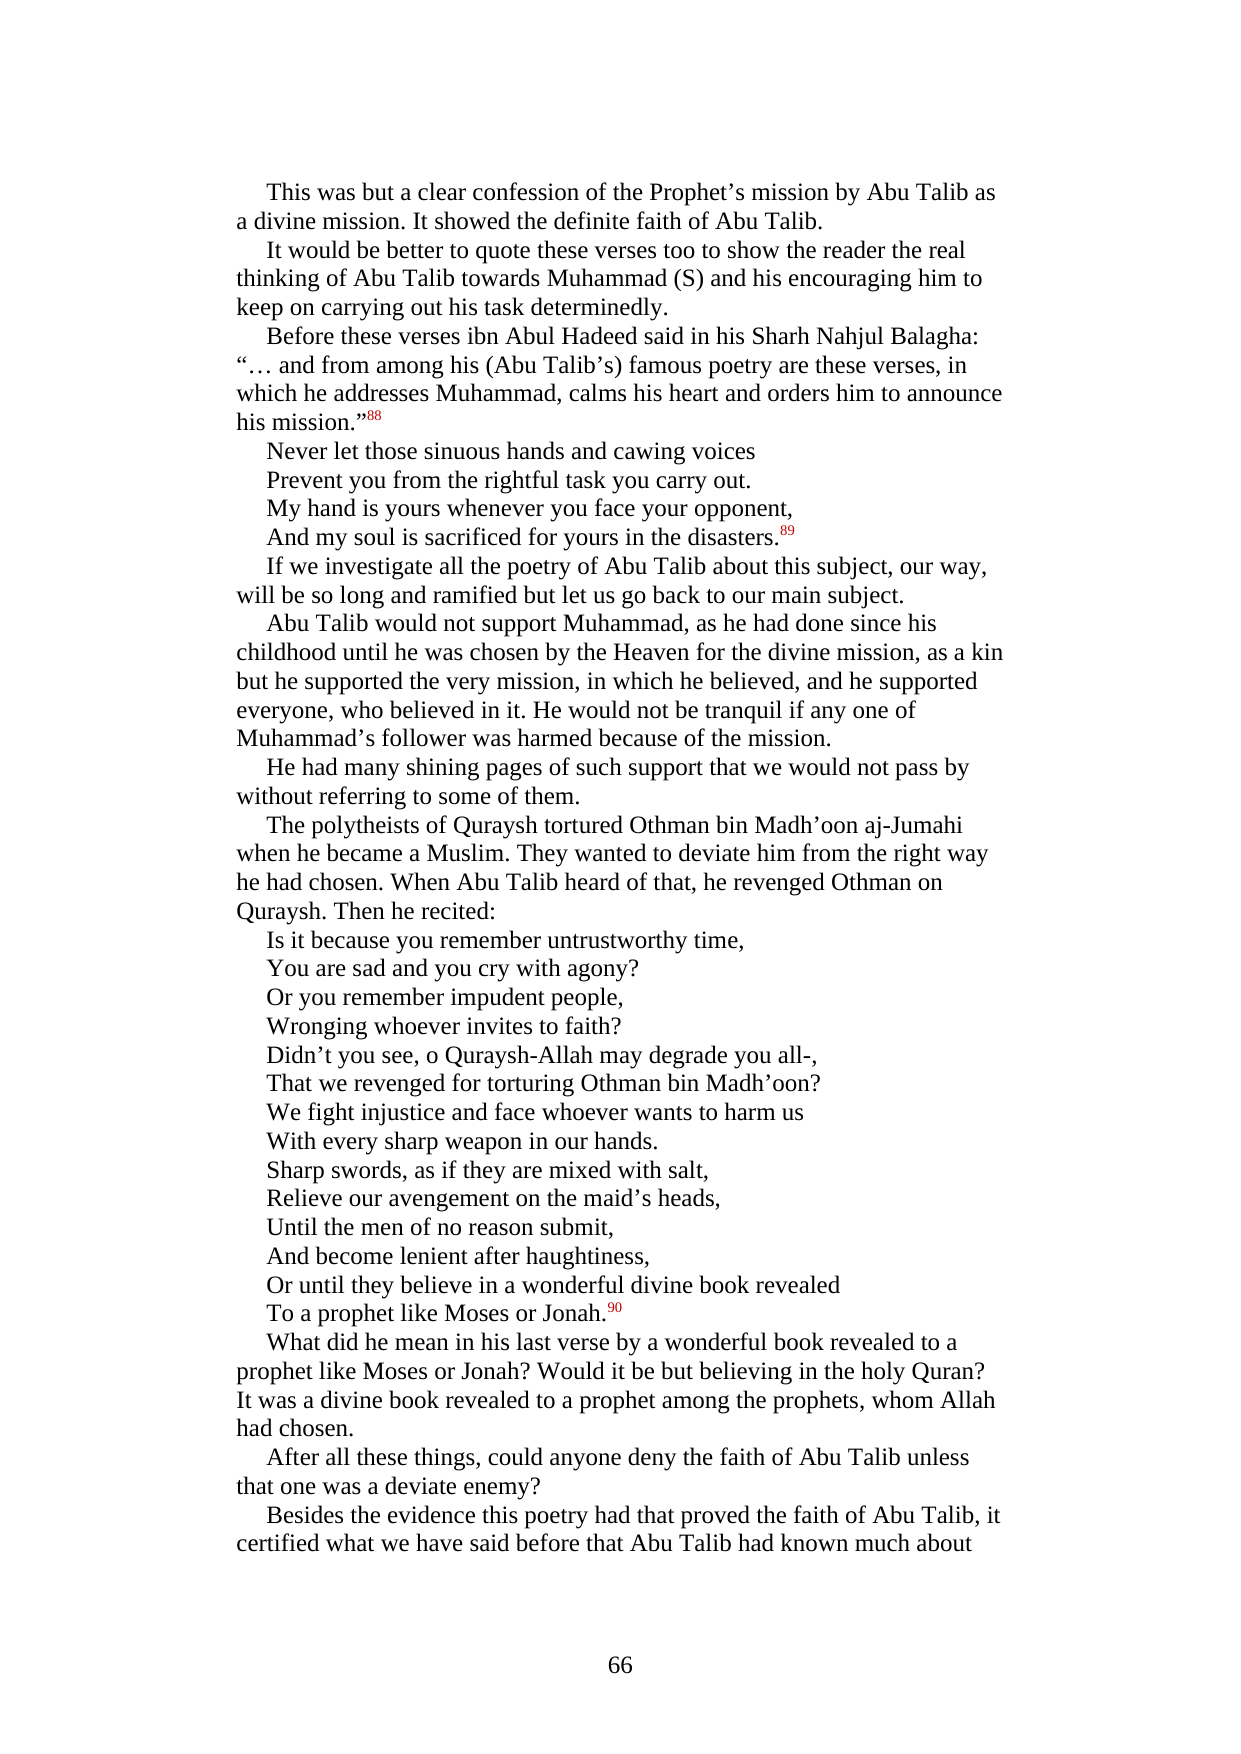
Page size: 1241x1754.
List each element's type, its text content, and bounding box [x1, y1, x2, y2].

text We fight injustice and face whoever wants to harm us [236, 1097, 1004, 1126]
text Until the men of no reason submit, [236, 1212, 1004, 1241]
text You are sad and you cry with agony? [236, 953, 1004, 982]
text Wronging whoever invites to faith? [236, 1011, 1004, 1040]
text With every sharp weapon in our hands. [236, 1126, 1004, 1155]
text And my soul is sacrificed for yours in the disasters.89 [236, 522, 1004, 551]
text The polytheists of Quraysh tortured Othman bin Madh’oon aj-Jumahi when he became a Muslim. They wanted to deviate him from the right way he had chosen. When Abu Talib heard of that, he revenged Othman on Quraysh. Then he recited: [236, 810, 1004, 925]
text To a prophet like Moses or Jonah.90 [236, 1298, 1004, 1327]
text Prevent you from the rightful task you carry out. [236, 465, 1004, 493]
text Or until they believe in a wonderful divine book revealed [236, 1270, 1004, 1298]
text Sharp swords, as if they are mixed with salt, [236, 1155, 1004, 1183]
text It would be better to quote these verses too to show the reader the real thinking of Abu Talib towards Muhammad (S) and his encouraging him to keep on carrying out his task determinedly. [236, 235, 1004, 321]
text That we revenged for torturing Othman bin Madh’oon? [236, 1068, 1004, 1097]
text My hand is yours whenever you face your opponent, [236, 493, 1004, 522]
text After all these things, could anyone deny the faith of Abu Talib unless that one was a deviate enemy? [236, 1442, 1004, 1500]
text Is it because you remember untrustworthy time, [236, 925, 1004, 953]
text If we investigate all the poetry of Abu Talib about this subject, our way, will be so long and ramified but let us go back to our main subject. [236, 551, 1004, 608]
text Or you remember impudent people, [236, 982, 1004, 1011]
text What did he mean in his last verse by a wonderful book revealed to a prophet like Moses or Jonah? Would it be but believing in the holy Quran? It was a divine book revealed to a prophet among the prophets, whom Allah had chosen. [236, 1327, 1004, 1442]
text Abu Talib would not support Muhammad, as he had done since his childhood until he was chosen by the Heaven for the divine mission, as a kin but he supported the very mission, in which he believed, and he supported everyone, who believed in it. He would not be tranquil if any one of Muhammad’s follower was harmed because of the mission. [236, 608, 1004, 752]
text Relieve our avengement on the maid’s heads, [236, 1183, 1004, 1212]
text Before these verses ibn Abul Hadeed said in his Sharh Nahjul Balagha: “… and from among his (Abu Talib’s) famous poetry are these verses, in which he addresses Muhammad, calms his heart and orders him to announce his mission.”88 [236, 321, 1004, 436]
text Didn’t you see, o Quraysh-Allah may degrade you all-, [236, 1040, 1004, 1068]
text Never let those sinuous hands and cawing voices [236, 436, 1004, 465]
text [236, 1500, 1004, 1557]
text He had many shining pages of such support that we would not pass by without referring to some of them. [236, 752, 1004, 810]
text This was but a clear confession of the Prophet’s mission by Abu Talib as a divine mission. It showed the definite faith of Abu Talib. [236, 177, 1004, 235]
text And become lenient after haughtiness, [236, 1241, 1004, 1270]
